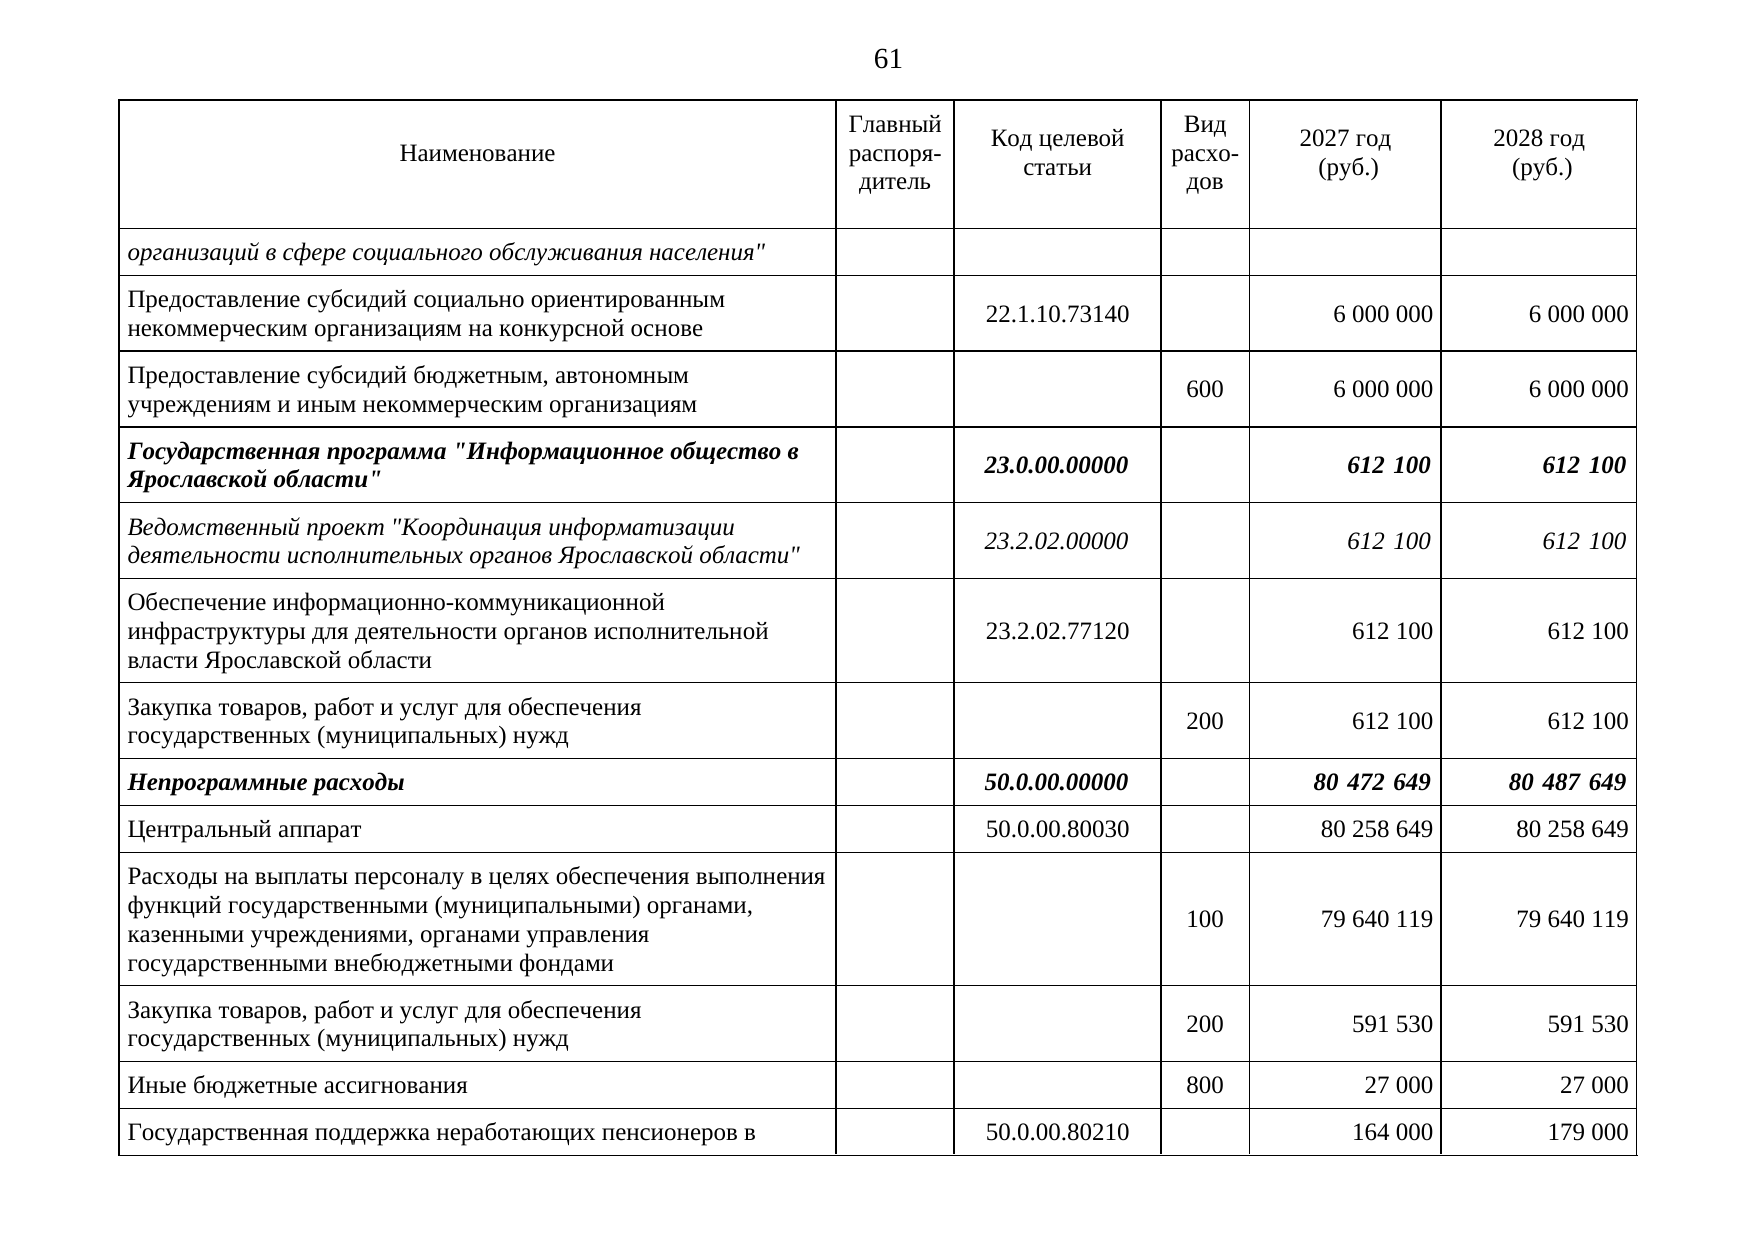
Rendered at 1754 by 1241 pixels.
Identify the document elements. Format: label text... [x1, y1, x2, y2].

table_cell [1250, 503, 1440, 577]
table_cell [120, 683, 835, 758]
table_header 2027 год (руб.) [1250, 101, 1440, 227]
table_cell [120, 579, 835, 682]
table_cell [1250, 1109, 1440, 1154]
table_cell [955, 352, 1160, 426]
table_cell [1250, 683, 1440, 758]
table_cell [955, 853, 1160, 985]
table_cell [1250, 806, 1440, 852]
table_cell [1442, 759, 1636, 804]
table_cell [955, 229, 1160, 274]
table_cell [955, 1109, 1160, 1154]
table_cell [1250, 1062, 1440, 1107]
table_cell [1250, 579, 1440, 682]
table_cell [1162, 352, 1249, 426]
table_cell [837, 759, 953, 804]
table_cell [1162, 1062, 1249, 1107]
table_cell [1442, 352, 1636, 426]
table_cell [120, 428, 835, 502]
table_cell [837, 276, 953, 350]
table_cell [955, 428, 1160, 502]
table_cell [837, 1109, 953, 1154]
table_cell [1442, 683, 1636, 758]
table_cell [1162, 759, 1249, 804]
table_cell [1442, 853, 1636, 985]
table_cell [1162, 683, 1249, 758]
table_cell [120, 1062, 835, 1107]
table_header Главный распоря-дитель [837, 101, 953, 227]
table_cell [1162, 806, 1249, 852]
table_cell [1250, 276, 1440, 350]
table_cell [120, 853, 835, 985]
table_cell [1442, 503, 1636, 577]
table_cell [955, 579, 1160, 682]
table_header Вид расхо- дов [1162, 101, 1249, 227]
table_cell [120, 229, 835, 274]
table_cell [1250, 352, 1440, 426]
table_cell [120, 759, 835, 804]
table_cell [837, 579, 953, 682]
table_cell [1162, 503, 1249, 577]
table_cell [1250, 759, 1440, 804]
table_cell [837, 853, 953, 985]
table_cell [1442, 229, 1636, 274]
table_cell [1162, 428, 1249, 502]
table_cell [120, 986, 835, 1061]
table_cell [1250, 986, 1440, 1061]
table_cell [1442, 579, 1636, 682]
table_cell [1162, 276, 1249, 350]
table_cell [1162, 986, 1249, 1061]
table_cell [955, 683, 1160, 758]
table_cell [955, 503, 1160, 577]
table_header 2028 год (руб.) [1442, 101, 1636, 227]
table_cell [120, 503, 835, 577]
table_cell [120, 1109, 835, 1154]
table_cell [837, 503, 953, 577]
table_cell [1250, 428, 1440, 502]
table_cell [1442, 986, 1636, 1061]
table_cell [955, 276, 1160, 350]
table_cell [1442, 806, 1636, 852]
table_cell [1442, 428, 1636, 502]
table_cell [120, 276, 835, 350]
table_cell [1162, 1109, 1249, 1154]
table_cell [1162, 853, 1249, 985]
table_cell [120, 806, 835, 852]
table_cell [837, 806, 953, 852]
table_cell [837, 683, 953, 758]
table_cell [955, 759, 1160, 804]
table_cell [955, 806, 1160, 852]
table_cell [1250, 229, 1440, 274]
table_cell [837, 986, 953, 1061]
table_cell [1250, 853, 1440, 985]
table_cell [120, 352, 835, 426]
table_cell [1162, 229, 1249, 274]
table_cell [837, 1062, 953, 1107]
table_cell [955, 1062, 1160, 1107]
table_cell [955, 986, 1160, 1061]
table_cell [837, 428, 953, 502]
table_header Наименование [120, 101, 835, 227]
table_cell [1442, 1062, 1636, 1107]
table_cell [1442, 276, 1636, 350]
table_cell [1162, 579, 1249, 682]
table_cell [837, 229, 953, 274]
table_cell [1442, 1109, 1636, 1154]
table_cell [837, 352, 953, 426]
table_header Код целевой статьи [955, 101, 1160, 227]
